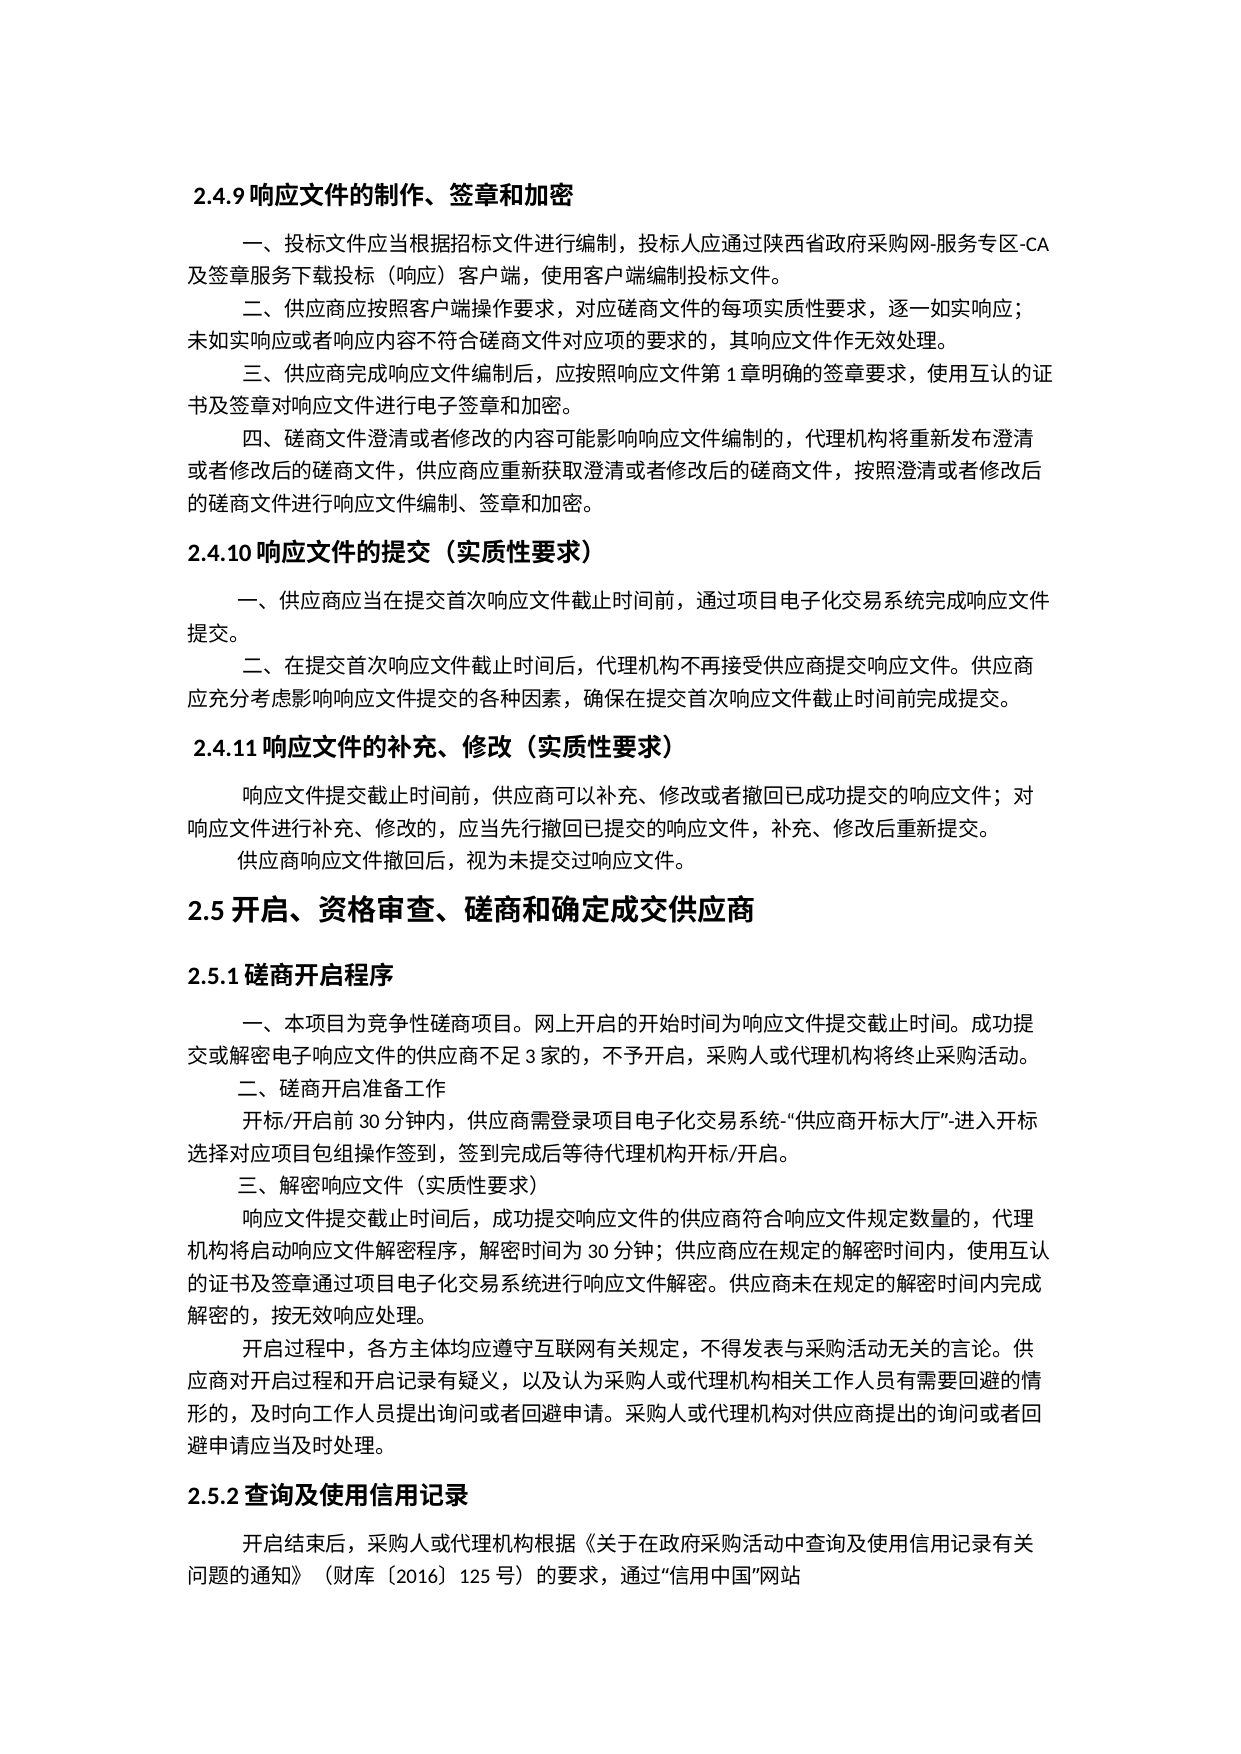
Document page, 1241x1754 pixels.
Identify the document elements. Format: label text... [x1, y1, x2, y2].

text 开标/开启前30分钟内，供应商需登录项目电子化交易系统-“供应商开标大厅”-进入开标选择对应项目包组操作签到，签到完成后等待代理机构开标/开启。 [187, 1104, 1053, 1169]
text 二、磋商开启准备工作 [187, 1072, 1053, 1104]
text 2.4.9响应文件的制作、签章和加密 [187, 162, 1053, 227]
text 一、投标文件应当根据招标文件进行编制，投标人应通过陕西省政府采购网-服务专区-CA及签章服务下载投标（响应）客户端，使用客户端编制投标文件。 [187, 227, 1053, 292]
text 二、在提交首次响应文件截止时间后，代理机构不再接受供应商提交响应文件。供应商应充分考虑影响响应文件提交的各种因素，确保在提交首次响应文件截止时间前完成提交。 [187, 649, 1053, 714]
text 三、供应商完成响应文件编制后，应按照响应文件第1章明确的签章要求，使用互认的证书及签章对响应文件进行电子签章和加密。 [187, 357, 1053, 422]
text 响应文件提交截止时间前，供应商可以补充、修改或者撤回已成功提交的响应文件；对响应文件进行补充、修改的，应当先行撤回已提交的响应文件，补充、修改后重新提交。 [187, 779, 1053, 844]
text 2.5.1磋商开启程序 [187, 942, 1053, 1007]
text 二、供应商应按照客户端操作要求，对应磋商文件的每项实质性要求，逐一如实响应；未如实响应或者响应内容不符合磋商文件对应项的要求的，其响应文件作无效处理。 [187, 292, 1053, 357]
text 响应文件提交截止时间后，成功提交响应文件的供应商符合响应文件规定数量的，代理机构将启动响应文件解密程序，解密时间为30分钟；供应商应在规定的解密时间内，使用互认的证书及签章通过项目电子化交易系统进行响应文件解密。供应商未在规定的解密时间内完成解密的，按无效响应处理。 [187, 1202, 1053, 1332]
text 四、磋商文件澄清或者修改的内容可能影响响应文件编制的，代理机构将重新发布澄清或者修改后的磋商文件，供应商应重新获取澄清或者修改后的磋商文件，按照澄清或者修改后的磋商文件进行响应文件编制、签章和加密。 [187, 422, 1053, 519]
text 2.5开启、资格审查、磋商和确定成交供应商 [187, 877, 1053, 942]
text 2.4.11响应文件的补充、修改（实质性要求） [187, 714, 1053, 779]
text 供应商响应文件撤回后，视为未提交过响应文件。 [187, 844, 1053, 877]
text 一、供应商应当在提交首次响应文件截止时间前，通过项目电子化交易系统完成响应文件提交。 [187, 584, 1053, 649]
text 2.5.2查询及使用信用记录 [187, 1462, 1053, 1527]
text 开启过程中，各方主体均应遵守互联网有关规定，不得发表与采购活动无关的言论。供应商对开启过程和开启记录有疑义，以及认为采购人或代理机构相关工作人员有需要回避的情形的，及时向工作人员提出询问或者回避申请。采购人或代理机构对供应商提出的询问或者回避申请应当及时处理。 [187, 1332, 1053, 1462]
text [187, 1527, 1053, 1592]
text 三、解密响应文件（实质性要求） [187, 1169, 1053, 1202]
text 一、本项目为竞争性磋商项目。网上开启的开始时间为响应文件提交截止时间。成功提交或解密电子响应文件的供应商不足3家的，不予开启，采购人或代理机构将终止采购活动。 [187, 1007, 1053, 1072]
text 2.4.10响应文件的提交（实质性要求） [187, 519, 1053, 584]
